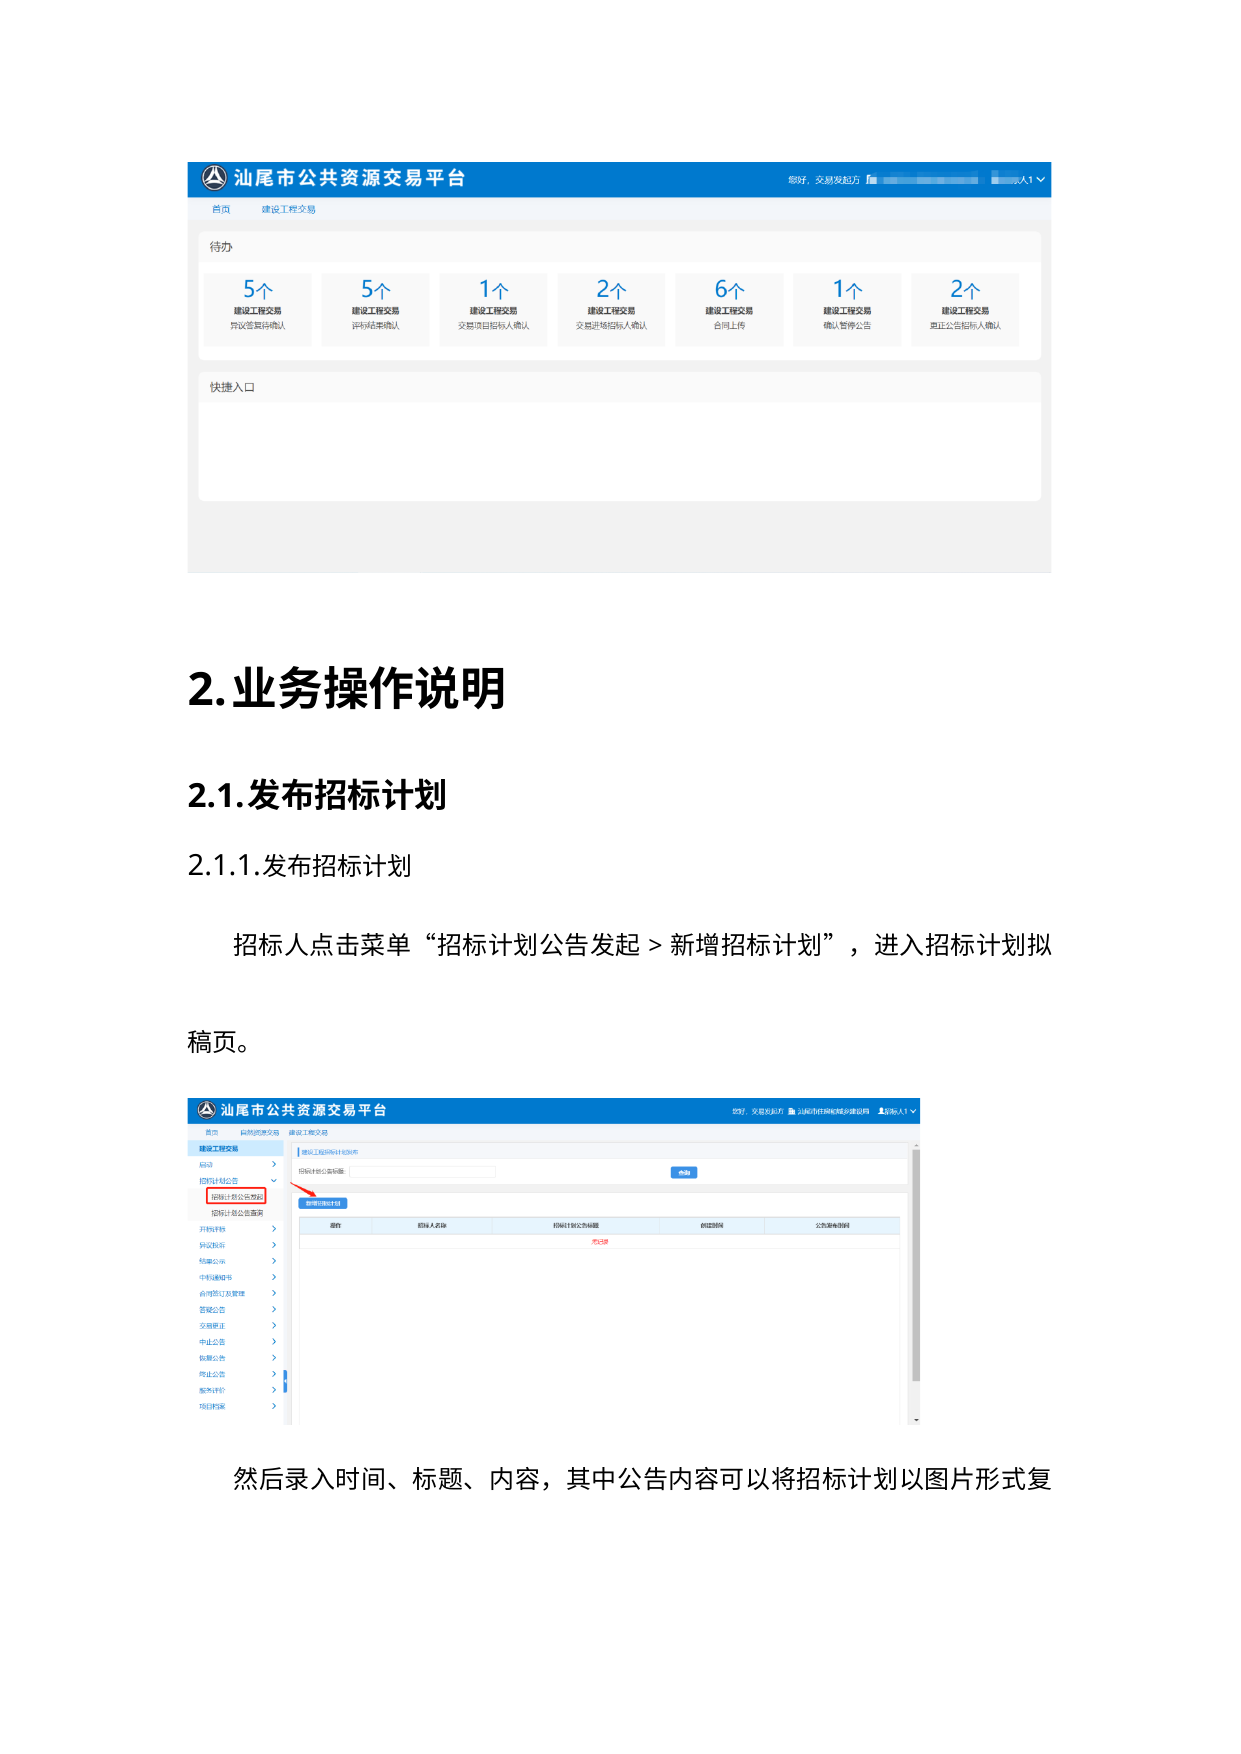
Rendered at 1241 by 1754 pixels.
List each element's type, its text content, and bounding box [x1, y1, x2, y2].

subtitle 发布招标计划 [187, 769, 1053, 817]
picture [187, 1098, 921, 1425]
subtitle 发布招标计划 [187, 844, 1053, 884]
picture [187, 162, 1052, 573]
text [187, 1446, 1053, 1511]
text 招标人点击菜单“招标计划公告发起 > 新增招标计划”，进入招标计划拟稿页。 [187, 911, 1053, 1073]
subtitle 业务操作说明 [187, 637, 1053, 734]
